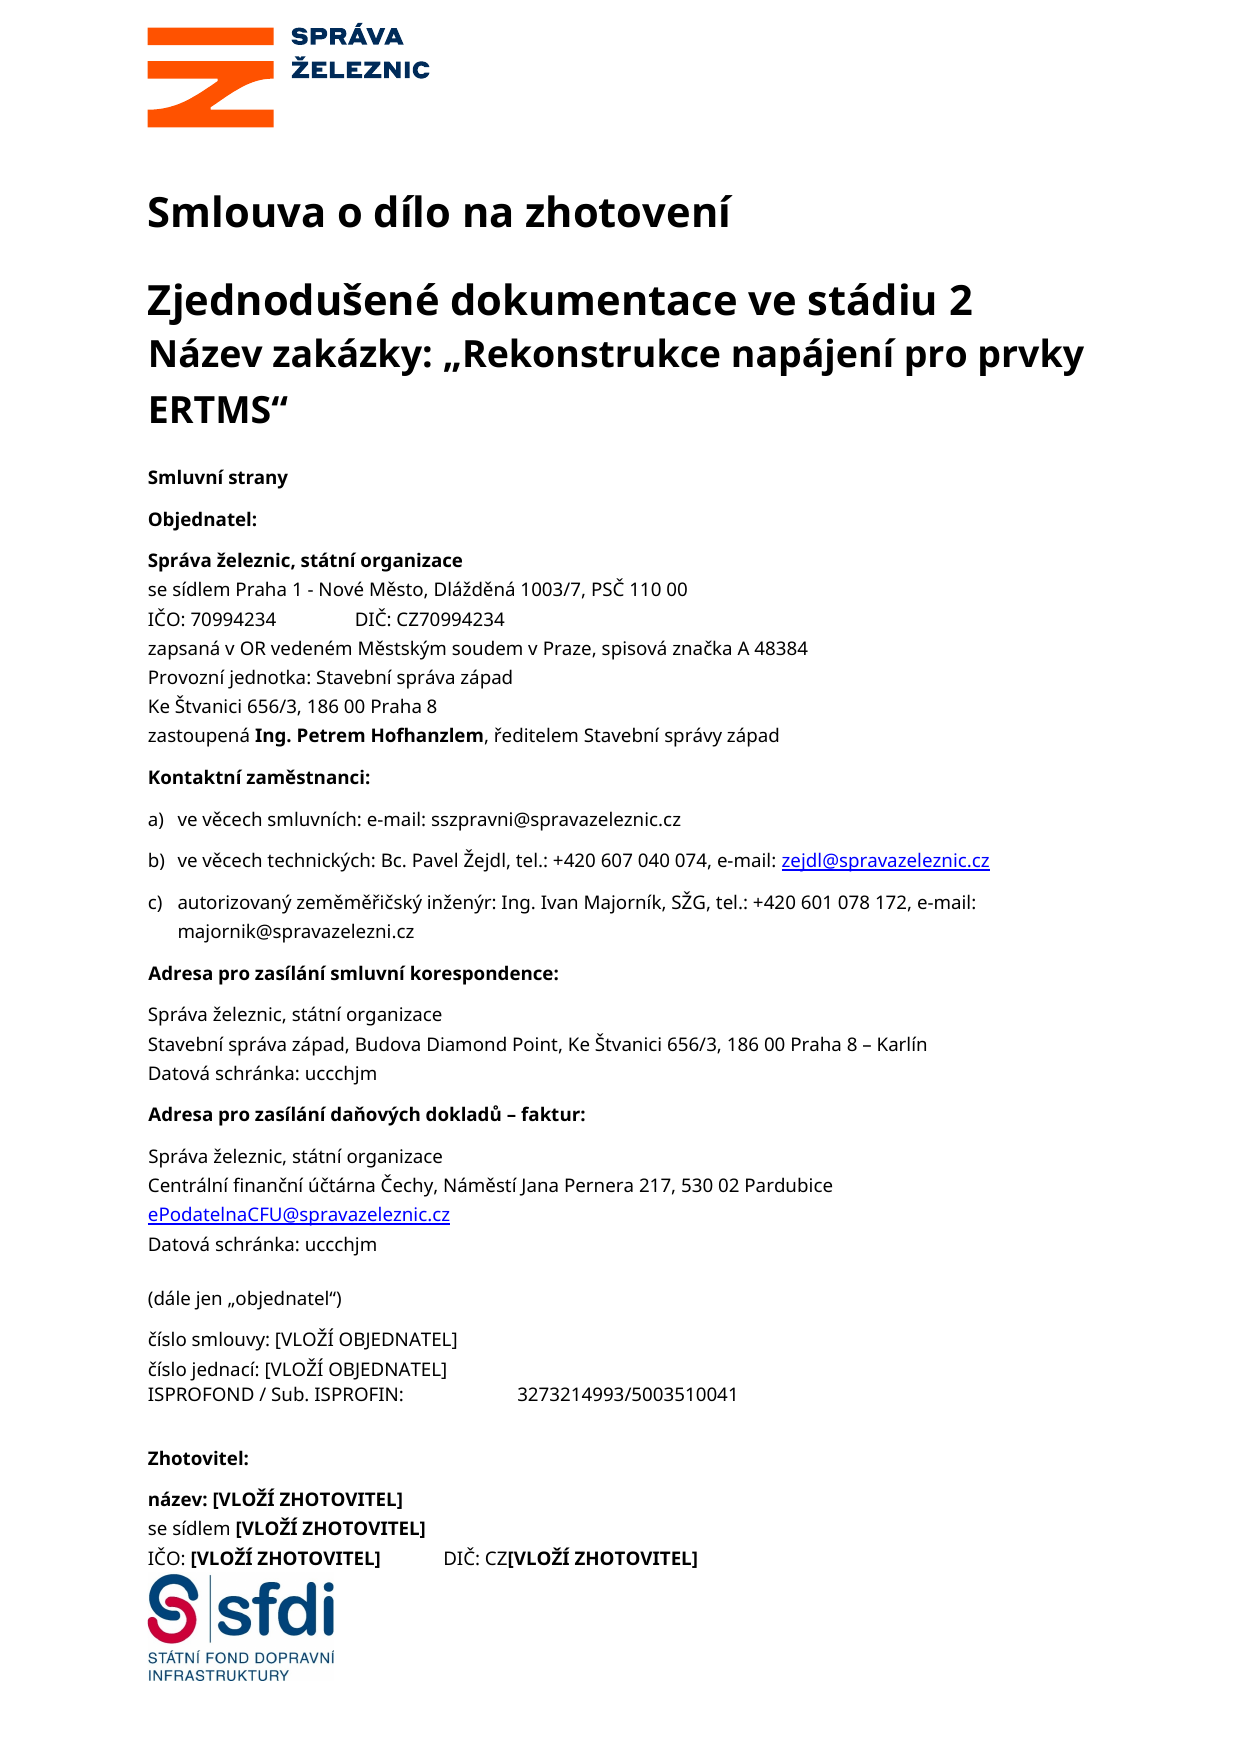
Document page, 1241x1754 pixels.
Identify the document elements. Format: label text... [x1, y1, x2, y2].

subtitle Smluvní strany [148, 464, 1092, 490]
text Správa železnic, státní organizace [148, 1140, 1092, 1169]
list autorizovaný zeměměřičský inženýr: Ing. Ivan Majorník, SŽG, tel.: +420 601 078 172, e-mail: majornik@spravazelezni.cz [148, 886, 1092, 944]
text se sídlem [VLOŽÍ ZHOTOVITEL] [148, 1512, 1092, 1542]
text Ke Štvanici 656/3, 186 00 Praha 8 [148, 690, 1092, 719]
text Datová schránka: uccchjm [148, 1057, 1092, 1086]
text Centrální finanční účtárna Čechy, Náměstí Jana Pernera 217, 530 02 Pardubice [148, 1169, 1092, 1198]
text Datová schránka: uccchjm [148, 1228, 1092, 1257]
text Smlouva o dílo na zhotovení [148, 183, 1092, 240]
text Zhotovitel: [148, 1445, 1092, 1471]
text Adresa pro zasílání daňových dokladů – faktur: [148, 1098, 1092, 1128]
text Název zakázky: [148, 327, 1092, 434]
list ve věcech technických: Bc. Pavel Žejdl, tel.: +420 607 040 074, e-mail: zejdl@spravazeleznic.cz [148, 844, 1092, 873]
text Správa železnic, státní organizace [148, 998, 1092, 1028]
text zapsaná v OR vedeném Městským soudem v Praze, spisová značka A 48384 [148, 632, 1092, 661]
text IČO: 70994234 DIČ: CZ70994234 [148, 603, 1092, 632]
text Objednatel: [148, 503, 1092, 532]
text se sídlem Praha 1 - Nové Město, Dlážděná 1003/7, PSČ 110 00 [148, 573, 1092, 603]
picture [147, 1572, 334, 1681]
text Kontaktní zaměstnanci: [148, 761, 1092, 790]
text číslo jednací: [VLOŽÍ OBJEDNATEL] [148, 1353, 1092, 1382]
text Stavební správa západ, Budova Diamond Point, Ke Štvanici 656/3, 186 00 Praha 8 – Karlín [148, 1028, 1092, 1057]
text ePodatelnaCFU@spravazeleznic.cz [148, 1198, 1092, 1228]
list ve věcech smluvních: e-mail: sszpravni@spravazeleznic.cz [148, 803, 1092, 832]
text ISPROFOND / Sub. ISPROFIN: 3273214993/5003510041 [148, 1382, 1092, 1407]
text číslo smlouvy: [VLOŽÍ OBJEDNATEL] [148, 1323, 1092, 1353]
title Zjednodušené dokumentace ve stádiu 2 [148, 271, 1092, 327]
text Správa železnic, státní organizace [148, 544, 1092, 573]
text Provozní jednotka: Stavební správa západ [148, 661, 1092, 690]
text název: [VLOŽÍ ZHOTOVITEL] [148, 1483, 1092, 1512]
text zastoupená Ing. Petrem Hofhanzlem, ředitelem Stavební správy západ [148, 719, 1092, 748]
text Adresa pro zasílání smluvní korespondence: [148, 957, 1092, 986]
text IČO: [VLOŽÍ ZHOTOVITEL] DIČ: CZ[VLOŽÍ ZHOTOVITEL] [148, 1542, 1092, 1571]
text (dále jen „objednatel“) [148, 1282, 1092, 1311]
